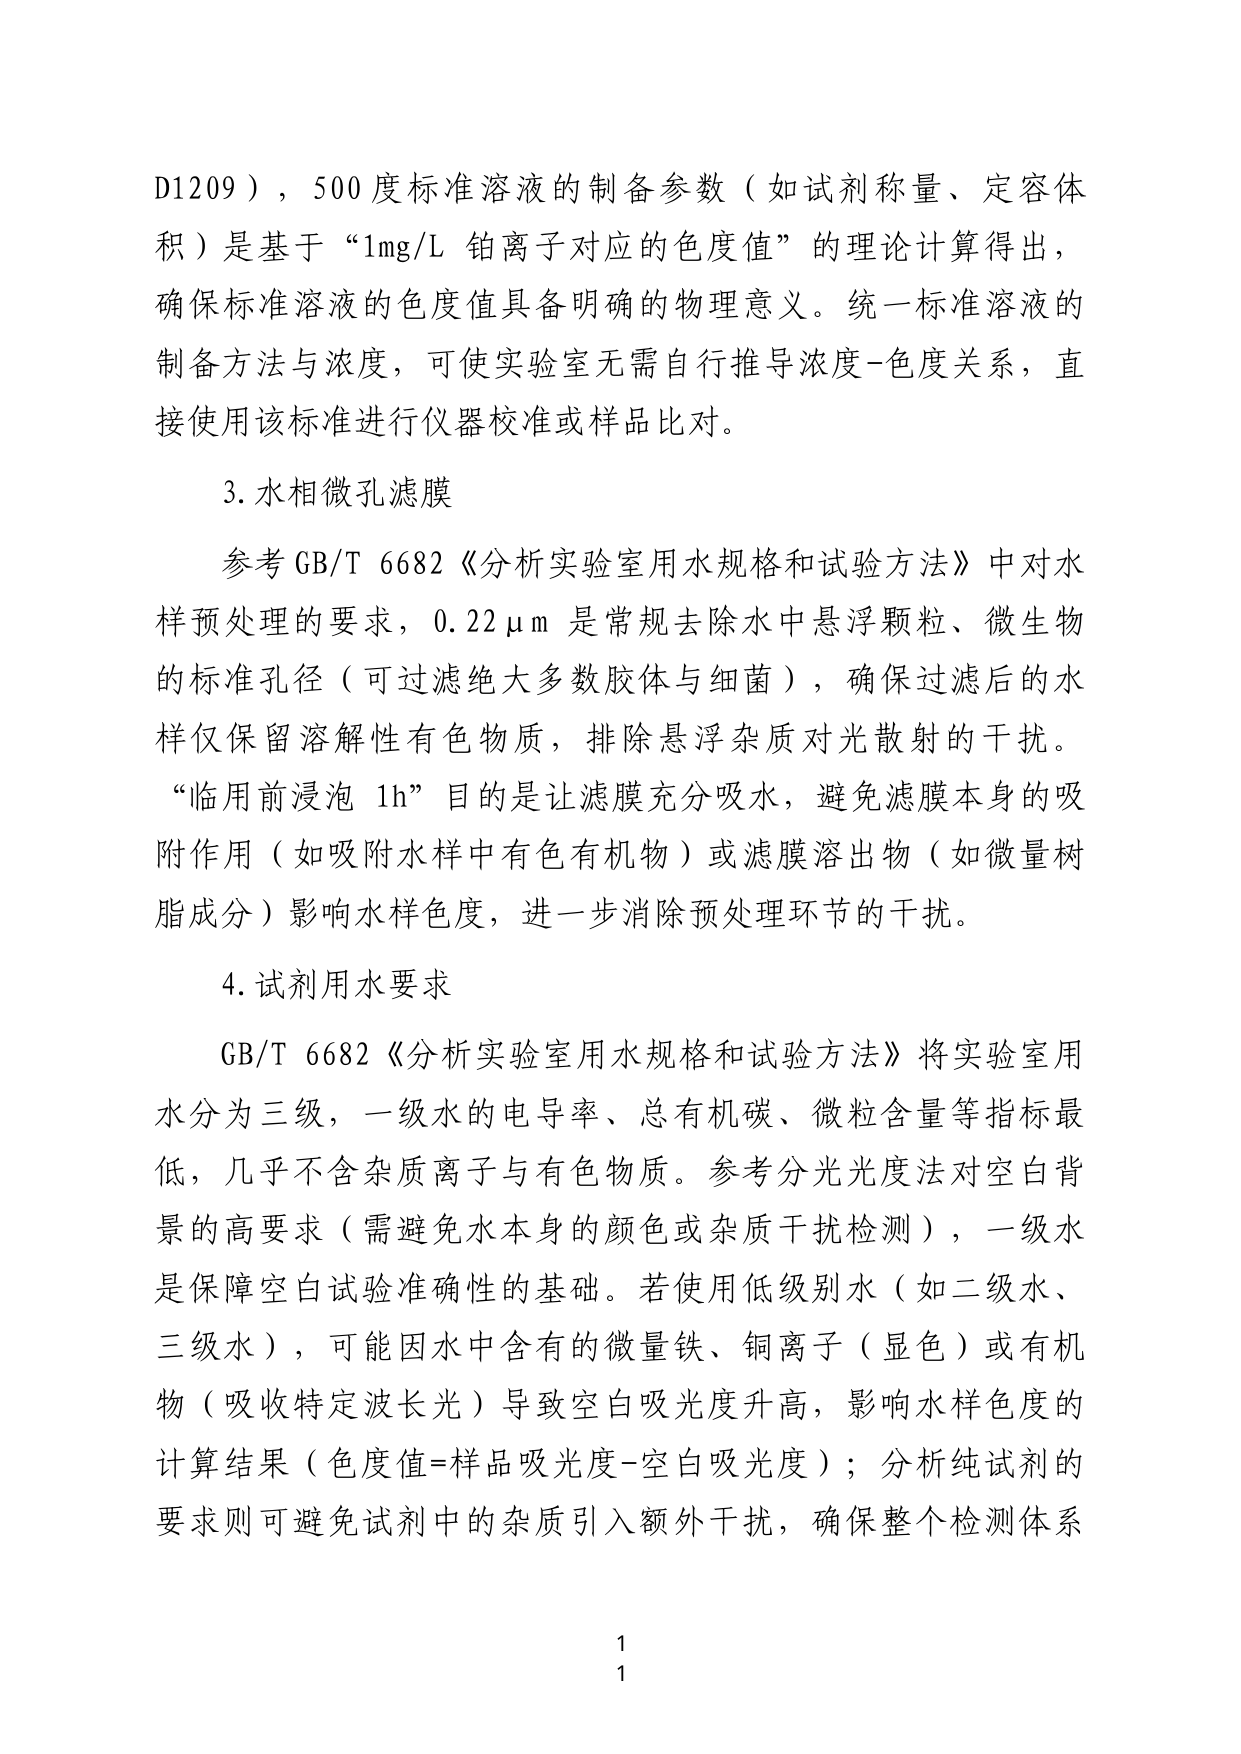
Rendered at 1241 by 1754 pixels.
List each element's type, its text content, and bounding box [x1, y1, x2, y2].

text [153, 1020, 1087, 1545]
text 参考GB/T 6682《分析实验室用水规格和试验方法》中对水样预处理的要求，0.22μm 是常规去除水中悬浮颗粒、微生物的标准孔径（可过滤绝大多数胶体与细菌），确保过滤后的水样仅保留溶解性有色物质，排除悬浮杂质对光散射的干扰。“临用前浸泡 1h”目的是让滤膜充分吸水，避免滤膜本身的吸附作用（如吸附水样中有色有机物）或滤膜溶出物（如微量树脂成分）影响水样色度，进一步消除预处理环节的干扰。 [153, 528, 1087, 937]
text 3.水相微孔滤膜 [153, 458, 1087, 516]
text 4.试剂用水要求 [153, 949, 1087, 1008]
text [153, 153, 1087, 445]
